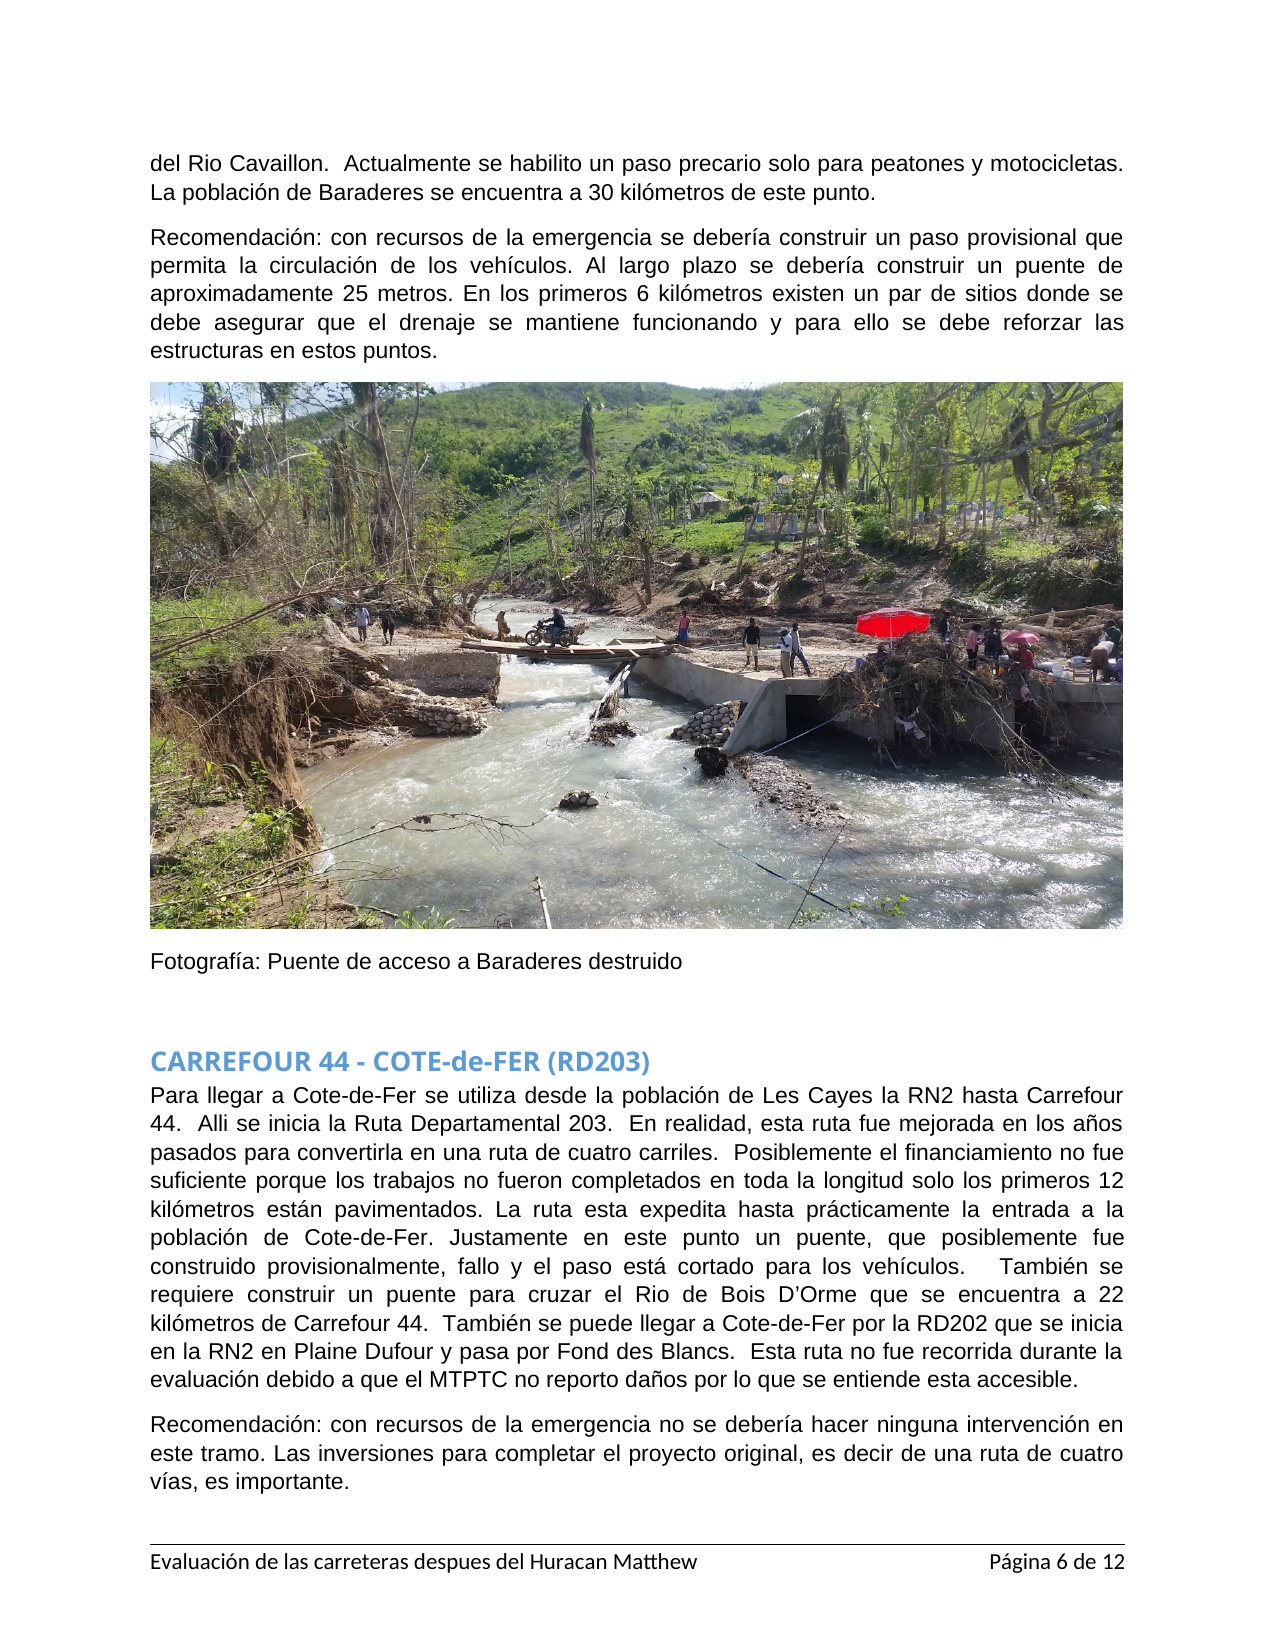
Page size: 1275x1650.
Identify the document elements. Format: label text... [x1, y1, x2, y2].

subtitle CARREFOUR 44 - COTE-de-FER (RD203) [150, 1042, 1125, 1079]
text Para llegar a Cote-de-Fer se utiliza desde la población de Les Cayes la RN2 hasta Carrefour 44. Alli se inicia la Ruta Departamental 203. En realidad, esta ruta fue mejorada en los años pasados para convertirla en una ruta de cuatro carriles. Posiblemente el financiamiento no fue suficiente porque los trabajos no fueron completados en toda la longitud solo los primeros 12 kilómetros están pavimentados. La ruta esta expedita hasta prácticamente la entrada a la población de Cote-de-Fer. Justamente en este punto un puente, que posiblemente fue construido provisionalmente, fallo y el paso está cortado para los vehículos. También se requiere construir un puente para cruzar el Rio de Bois D’Orme que se encuentra a 22 kilómetros de Carrefour 44. También se puede llegar a Cote-de-Fer por la RD202 que se inicia en la RN2 en Plaine Dufour y pasa por Fond des Blancs. Esta ruta no fue recorrida durante la evaluación debido a que el MTPTC no reporto daños por lo que se entiende esta accesible. [150, 1082, 1125, 1393]
text Recomendación: con recursos de la emergencia no se debería hacer ninguna intervención en este tramo. Las inversiones para completar el proyecto original, es decir de una ruta de cuatro vías, es importante. [150, 1411, 1125, 1495]
picture [150, 382, 1123, 929]
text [150, 150, 1125, 205]
text Fotografía: Puente de acceso a Baraderes destruido [150, 948, 1125, 974]
text Recomendación: con recursos de la emergencia se debería construir un paso provisional que permita la circulación de los vehículos. Al largo plazo se debería construir un puente de aproximadamente 25 metros. En los primeros 6 kilómetros existen un par de sitios donde se debe asegurar que el drenaje se mantiene funcionando y para ello se debe reforzar las estructuras en estos puntos. [150, 223, 1125, 364]
